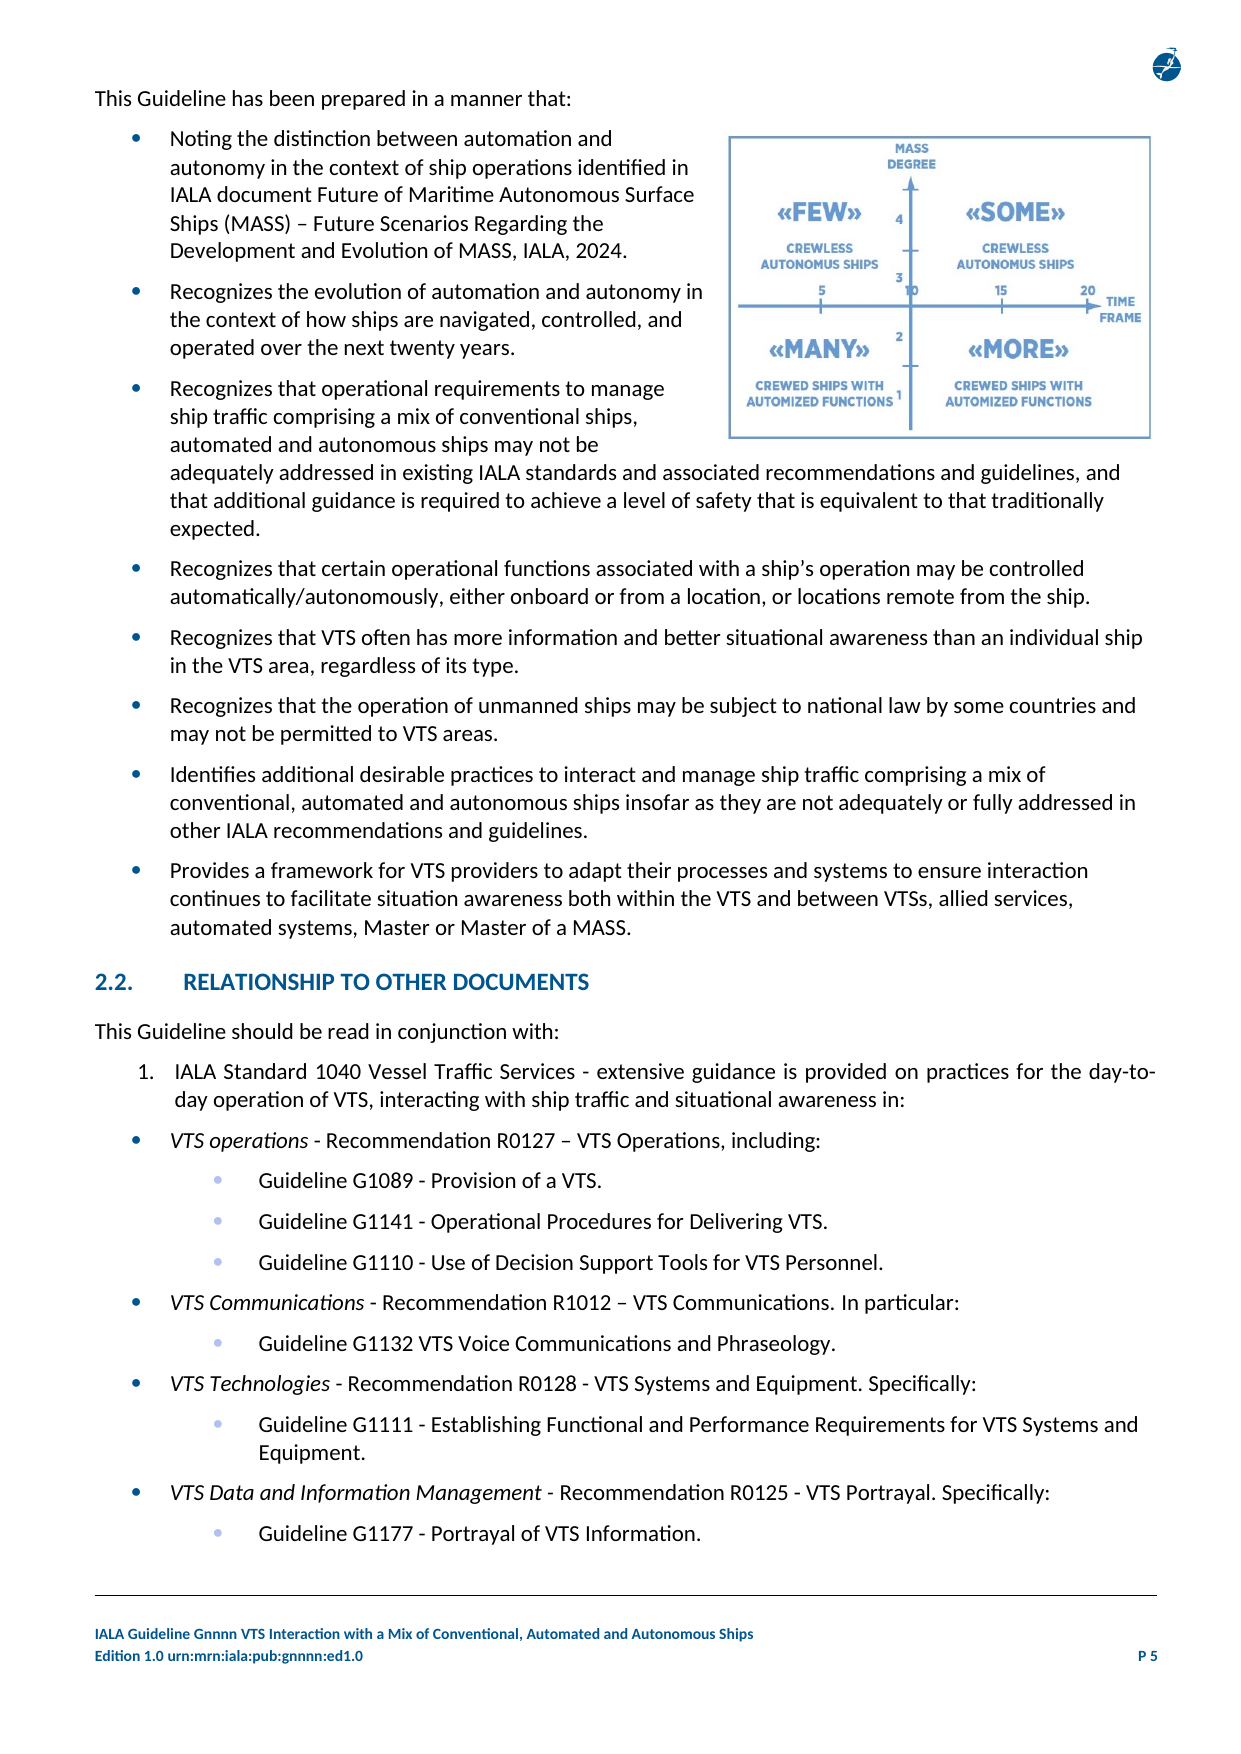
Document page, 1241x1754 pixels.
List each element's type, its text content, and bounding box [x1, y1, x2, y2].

text VTS Data and Information Management - Recommendation R0125 - VTS Portrayal. Specifically: [132, 1478, 1157, 1506]
picture [722, 132, 1154, 439]
text Recognizes the evolution of automation and autonomy in the context of how ships are navigated, controlled, and operated over the next twenty years. [132, 277, 722, 361]
list IALA Standard 1040 Vessel Traffic Services - extensive guidance is provided on practices for the day-to-day operation of VTS, interacting with ship traffic and situational awareness in: [137, 1057, 1157, 1113]
picture [1121, 0, 1240, 116]
text Identifies additional desirable practices to interact and manage ship traffic comprising a mix of conventional, automated and autonomous ships insofar as they are not adequately or fully addressed in other IALA recommendations and guidelines. [132, 760, 1157, 844]
text Guideline G1141 - Operational Procedures for Delivering VTS. [214, 1207, 1157, 1235]
text Recognizes that VTS often has more information and better situational awareness than an individual ship in the VTS area, regardless of its type. [132, 623, 1157, 679]
text VTS Technologies - Recommendation R0128 - VTS Systems and Equipment. Specifically: [132, 1369, 1157, 1397]
text Provides a framework for VTS providers to adapt their processes and systems to ensure interaction continues to facilitate situation awareness both within the VTS and between VTSs, allied services, automated systems, Master or Master of a MASS. [132, 857, 1157, 941]
text This Guideline should be read in conjunction with: [94, 1017, 1157, 1045]
text Recognizes that operational requirements to manage ship traffic comprising a mix of conventional ships, automated and autonomous ships may not be adequately addressed in existing IALA standards and associated recommendations and guidelines, and that additional guidance is required to achieve a level of safety that is equivalent to that traditionally expected. [132, 374, 1157, 542]
text Noting the distinction between automation and autonomy in the context of ship operations identified in IALA document Future of Maritime Autonomous Surface Ships (MASS) – Future Scenarios Regarding the Development and Evolution of MASS, IALA, 2024. [132, 124, 1157, 265]
text Guideline G1132 VTS Voice Communications and Phraseology. [214, 1329, 1157, 1357]
text VTS operations - Recommendation R0127 – VTS Operations, including: [132, 1126, 1157, 1154]
text Recognizes that the operation of unmanned ships may be subject to national law by some countries and may not be permitted to VTS areas. [132, 691, 1157, 747]
text VTS Communications - Recommendation R1012 – VTS Communications. In particular: [132, 1288, 1157, 1316]
text Guideline G1089 - Provision of a VTS. [214, 1167, 1157, 1194]
subtitle Relationship to other documents [94, 966, 1157, 996]
text Guideline G1111 - Establishing Functional and Performance Requirements for VTS Systems and Equipment. [214, 1410, 1157, 1466]
text Guideline G1110 - Use of Decision Support Tools for VTS Personnel. [214, 1248, 1157, 1276]
text Recognizes that certain operational functions associated with a ship’s operation may be controlled automatically/autonomously, either onboard or from a location, or locations remote from the ship. [132, 554, 1157, 610]
text Guideline G1177 - Portrayal of VTS Information. [214, 1519, 1157, 1547]
text This Guideline has been prepared in a manner that: [94, 84, 1157, 112]
